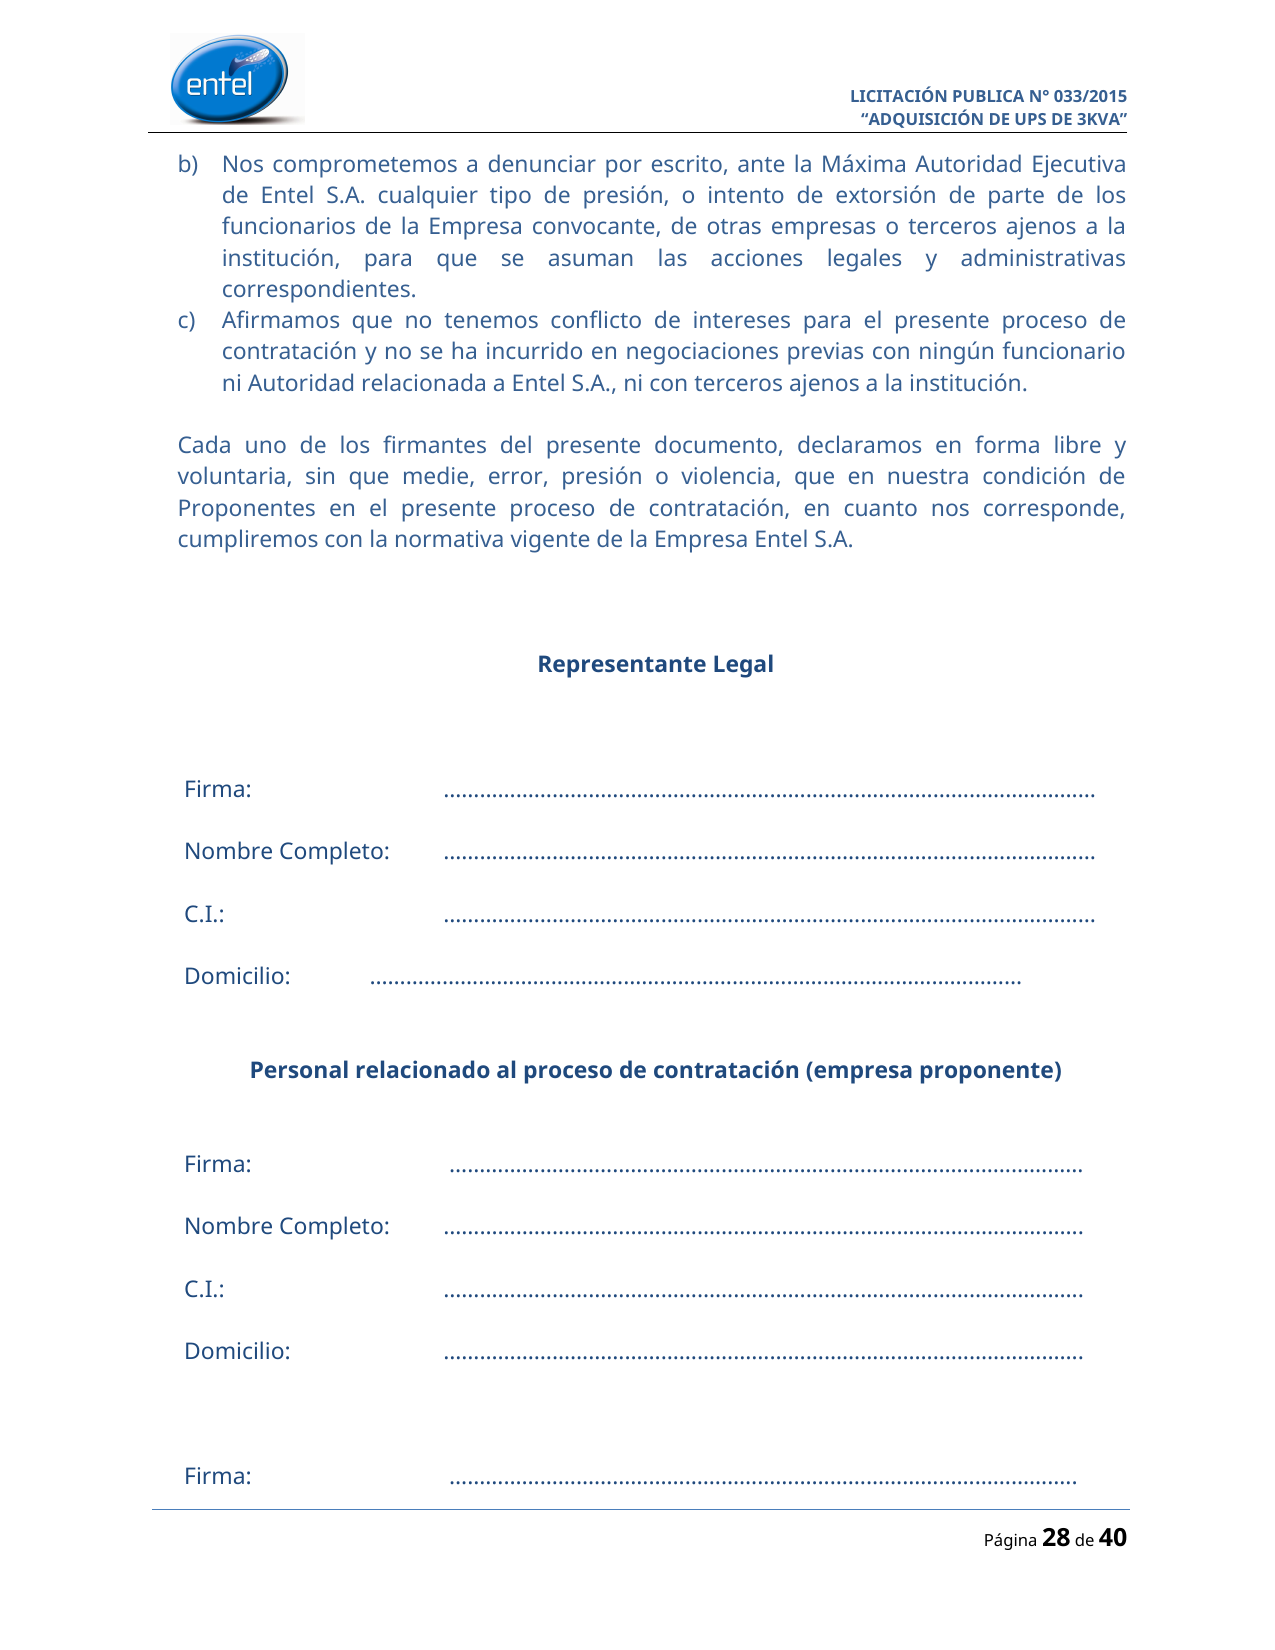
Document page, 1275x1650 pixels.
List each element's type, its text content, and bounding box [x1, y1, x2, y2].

text Firma: ………………………………………………………………………………………….. [184, 1460, 1127, 1491]
text C.I.: ……………………………………………………………………………………………… [184, 898, 1127, 929]
text Firma: ……………………………………………………………………………………………… [184, 773, 1127, 804]
list Nos comprometemos a denunciar por escrito, ante la Máxima Autoridad Ejecutiva de Entel S.A. cualquier tipo de presión, o intento de extorsión de parte de los funcionarios de la Empresa convocante, de otras empresas o terceros ajenos a la institución, para que se asuman las acciones legales y administrativas correspondientes. [177, 148, 1127, 304]
text Firma: …………………………………………………………………………………………… [184, 1148, 1127, 1179]
text Domicilio: ……………………………………………………………………………………………… [184, 960, 1127, 991]
text Representante Legal [184, 648, 1127, 679]
list Afirmamos que no tenemos conflicto de intereses para el presente proceso de contratación y no se ha incurrido en negociaciones previas con ningún funcionario ni Autoridad relacionada a Entel S.A., ni con terceros ajenos a la institución. [177, 304, 1127, 398]
picture [170, 33, 305, 125]
text Domicilio: ……………………………………………………………………………………………. [184, 1335, 1127, 1366]
text C.I.: ……………………………………………………………………………………………. [184, 1273, 1127, 1304]
text Cada uno de los firmantes del presente documento, declaramos en forma libre y voluntaria, sin que medie, error, presión o violencia, que en nuestra condición de Proponentes en el presente proceso de contratación, en cuanto nos corresponde, cumpliremos con la normativa vigente de la Empresa Entel S.A. [177, 429, 1127, 554]
text Nombre Completo: ……………………………………………………………………………………………… [184, 835, 1127, 866]
text Personal relacionado al proceso de contratación (empresa proponente) [184, 1054, 1127, 1085]
text Nombre Completo: ……………………………………………………………………………………………. [184, 1210, 1127, 1241]
